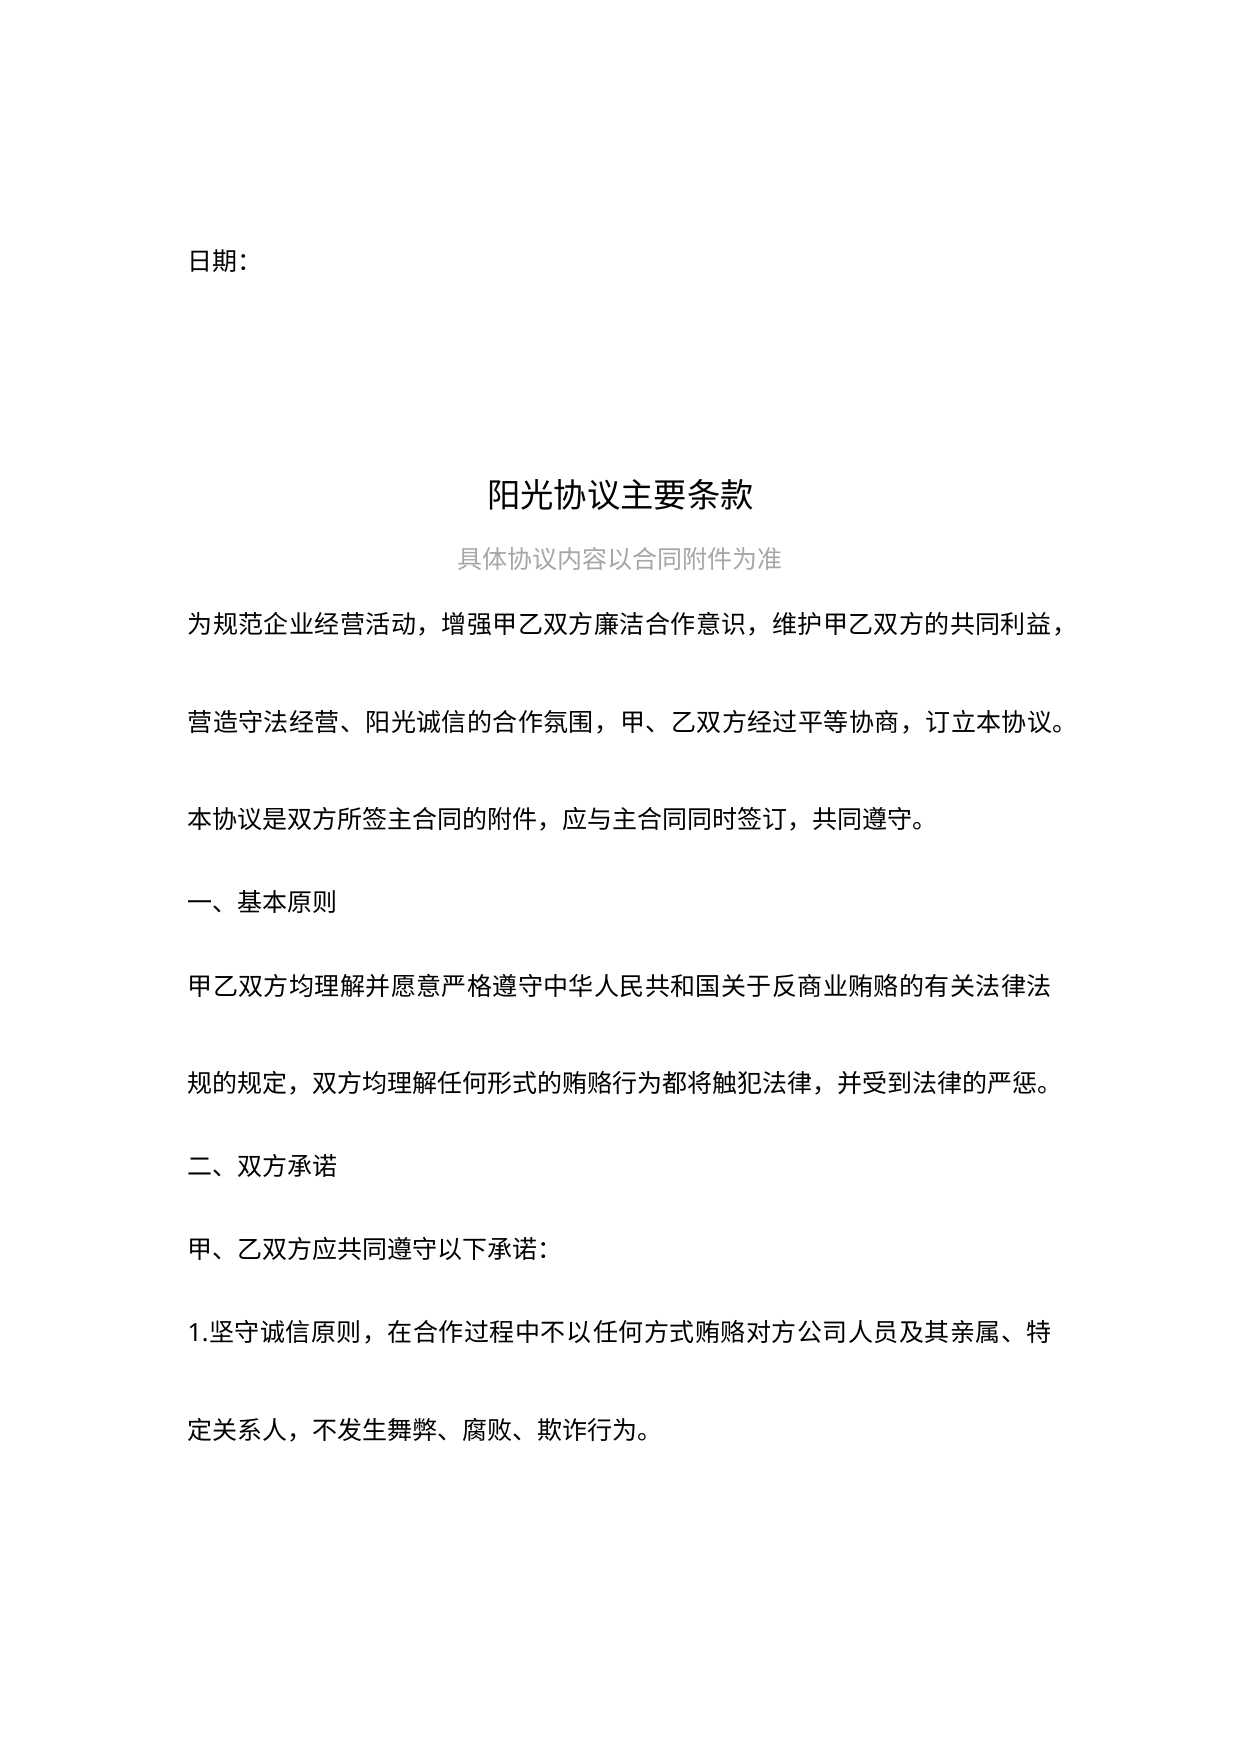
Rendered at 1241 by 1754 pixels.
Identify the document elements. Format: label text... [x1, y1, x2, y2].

text 二、双方承诺 [187, 1132, 1053, 1197]
text 甲、乙双方应共同遵守以下承诺： [187, 1215, 1053, 1280]
text 1.坚守诚信原则，在合作过程中不以任何方式贿赂对方公司人员及其亲属、特定关系人，不发生舞弊、腐败、欺诈行为。 [187, 1298, 1053, 1461]
text 甲乙双方均理解并愿意严格遵守中华人民共和国关于反商业贿赂的有关法律法规的规定，双方均理解任何形式的贿赂行为都将触犯法律，并受到法律的严惩。 [187, 952, 1053, 1114]
text 具体协议内容以合同附件为准 [187, 525, 1053, 590]
text 为规范企业经营活动，增强甲乙双方廉洁合作意识，维护甲乙双方的共同利益，营造守法经营、阳光诚信的合作氛围，甲、乙双方经过平等协商，订立本协议。本协议是双方所签主合同的附件，应与主合同同时签订，共同遵守。 [187, 590, 1053, 850]
text 阳光协议主要条款 [187, 460, 1053, 525]
text 一、基本原则 [187, 868, 1053, 933]
text 日期： [187, 227, 1053, 292]
